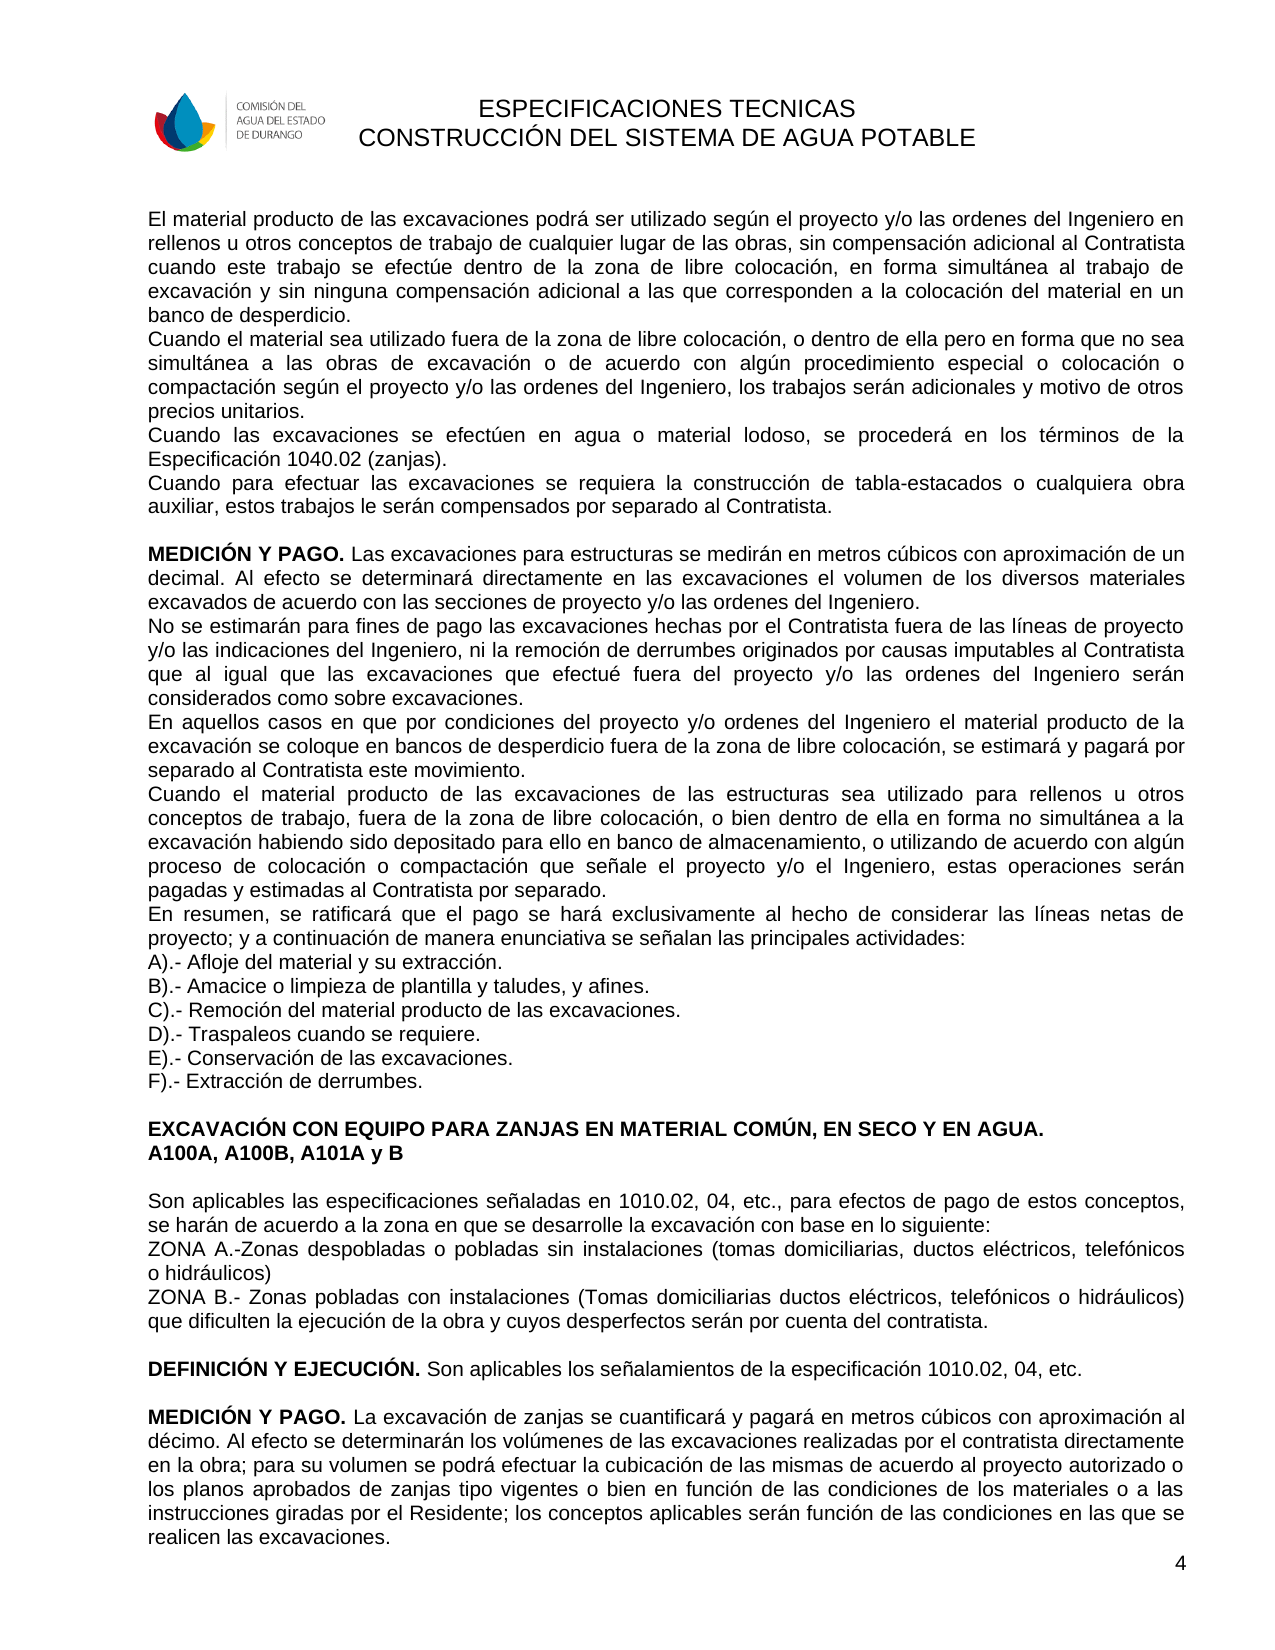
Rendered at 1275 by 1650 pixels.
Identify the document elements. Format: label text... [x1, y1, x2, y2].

picture [147, 75, 332, 167]
text Son aplicables las especificaciones señaladas en 1010.02, 04, etc., para efectos de pago de estos conceptos, se harán de acuerdo a la zona en que se desarrolle la excavación con base en lo siguiente: [148, 1189, 1186, 1237]
text MEDICIÓN Y PAGO. La excavación de zanjas se cuantificará y pagará en metros cúbicos con aproximación al décimo. Al efecto se determinarán los volúmenes de las excavaciones realizadas por el contratista directamente en la obra; para su volumen se podrá efectuar la cubicación de las mismas de acuerdo al proyecto autorizado o los planos aprobados de zanjas tipo vigentes o bien en función de las condiciones de los materiales o a las instrucciones giradas por el Residente; los conceptos aplicables serán función de las condiciones en las que se realicen las excavaciones. [148, 1405, 1186, 1548]
text B).- Amacice o limpieza de plantilla y taludes, y afines. [148, 973, 1186, 997]
text Cuando el material producto de las excavaciones de las estructuras sea utilizado para rellenos u otros conceptos de trabajo, fuera de la zona de libre colocación, o bien dentro de ella en forma no simultánea a la excavación habiendo sido depositado para ello en banco de almacenamiento, o utilizando de acuerdo con algún proceso de colocación o compactación que señale el proyecto y/o el Ingeniero, estas operaciones serán pagadas y estimadas al Contratista por separado. [148, 782, 1186, 902]
text EXCAVACIÓN CON EQUIPO PARA ZANJAS EN MATERIAL COMÚN, EN SECO Y EN AGUA. [148, 1117, 1186, 1141]
text MEDICIÓN Y PAGO. Las excavaciones para estructuras se medirán en metros cúbicos con aproximación de un decimal. Al efecto se determinará directamente en las excavaciones el volumen de los diversos materiales excavados de acuerdo con las secciones de proyecto y/o las ordenes del Ingeniero. [148, 542, 1186, 614]
text A).- Afloje del material y su extracción. [148, 949, 1186, 973]
text El material producto de las excavaciones podrá ser utilizado según el proyecto y/o las ordenes del Ingeniero en rellenos u otros conceptos de trabajo de cualquier lugar de las obras, sin compensación adicional al Contratista cuando este trabajo se efectúe dentro de la zona de libre colocación, en forma simultánea al trabajo de excavación y sin ninguna compensación adicional a las que corresponden a la colocación del material en un banco de desperdicio. [148, 207, 1186, 327]
text DEFINICIÓN Y EJECUCIÓN. Son aplicables los señalamientos de la especificación 1010.02, 04, etc. [148, 1357, 1186, 1381]
text Cuando las excavaciones se efectúen en agua o material lodoso, se procederá en los términos de 1040.02 (zanjas). [148, 422, 1186, 470]
text D).- Traspaleos cuando se requiere. [148, 1021, 1186, 1045]
text Cuando para efectuar las excavaciones se requiera la construcción de tabla-estacados o cualquiera obra auxiliar, estos trabajos le serán compensados por separado al Contratista. [148, 470, 1186, 518]
text ZONA A.-Zonas despobladas o pobladas sin instalaciones (tomas domiciliarias, ductos eléctricos, telefónicos o hidráulicos) [148, 1237, 1186, 1285]
text E).- Conservación de las excavaciones. [148, 1045, 1186, 1069]
text C).- Remoción del material producto de las excavaciones. [148, 997, 1186, 1021]
text Cuando el material sea utilizado fuera de la zona de libre colocación, o dentro de ella pero en forma que no sea simultánea a las obras de excavación o de acuerdo con algún procedimiento especial o colocación o compactación según el proyecto y/o las ordenes del Ingeniero, los trabajos serán adicionales y motivo de otros precios unitarios. [148, 327, 1186, 422]
text En aquellos casos en que por condiciones del proyecto y/o ordenes del Ingeniero el material producto de la excavación se coloque en bancos de desperdicio fuera de la zona de libre colocación, se estimará y pagará por separado al Contratista este movimiento. [148, 710, 1186, 782]
text En resumen, se ratificará que el pago se hará exclusivamente al hecho de considerar las líneas netas de proyecto; y a continuación de manera enunciativa se señalan las principales actividades: [148, 902, 1186, 949]
text ZONA B.- Zonas pobladas con instalaciones (Tomas domiciliarias ductos eléctricos, telefónicos o hidráulicos) que dificulten la ejecución de la obra y cuyos desperfectos serán por cuenta del contratista. [148, 1285, 1186, 1333]
text A100A, A100B, A101A y B [148, 1141, 1186, 1165]
text No se estimarán para fines de pago las excavaciones hechas por el Contratista fuera de las líneas de proyecto y/o las indicaciones del Ingeniero, ni la remoción de derrumbes originados por causas imputables al Contratista que al igual que las excavaciones que efectué fuera del proyecto y/o las ordenes del Ingeniero serán considerados como sobre excavaciones. [148, 614, 1186, 710]
text F).- Extracción de derrumbes. [148, 1069, 1186, 1093]
